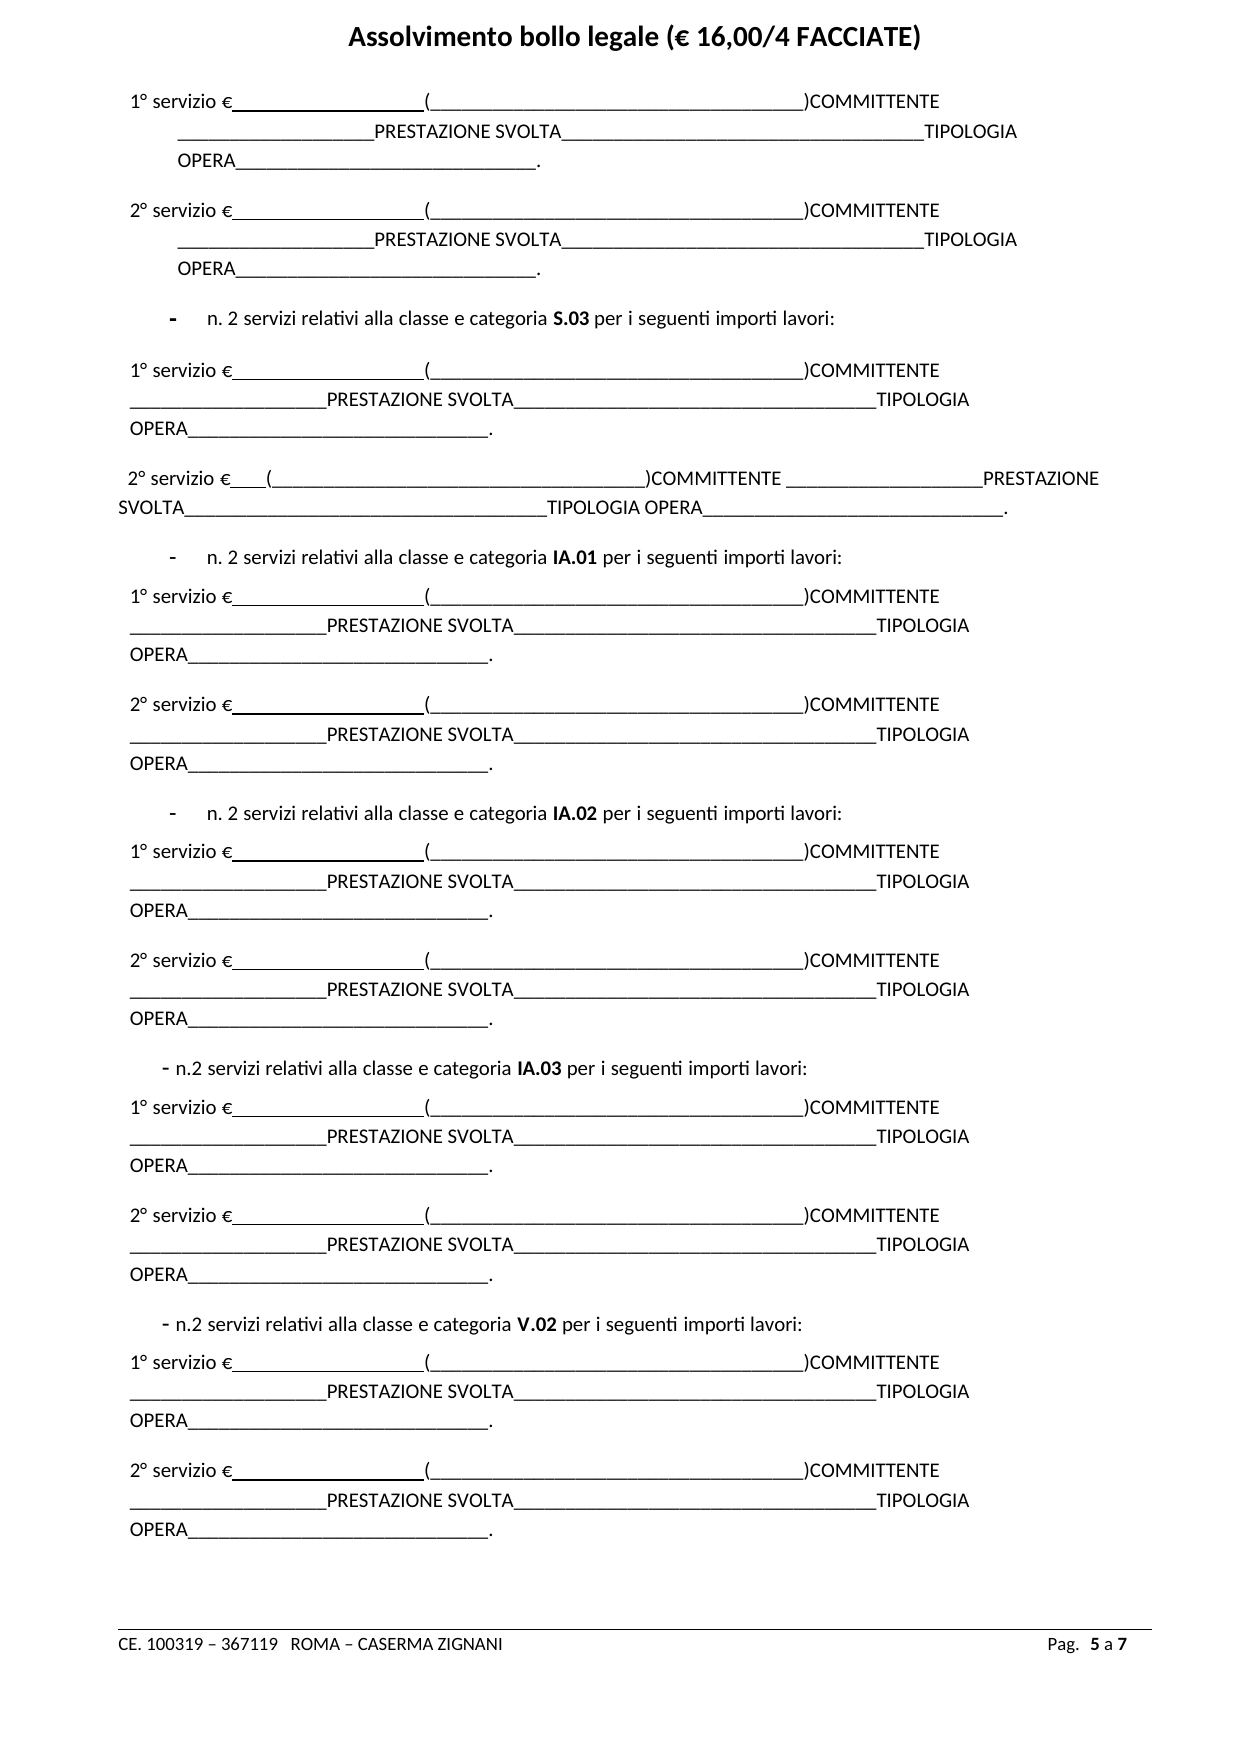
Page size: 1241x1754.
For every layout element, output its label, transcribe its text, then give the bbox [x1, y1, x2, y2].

text 2° servizio € (____________________________________)COMMITTENTE ___________________PRESTAZIONE SVOLTA___________________________________TIPOLOGIA OPERA_____________________________. [129, 1458, 1152, 1541]
text 2° servizio € (____________________________________)COMMITTENTE ___________________PRESTAZIONE SVOLTA___________________________________TIPOLOGIA OPERA_____________________________. [129, 1202, 1152, 1286]
list n. 2 servizi relativi alla classe e categoria IA.01 per i seguenti importi lavori: [169, 544, 1141, 570]
list n. 2 servizi relativi alla classe e categoria IA.02 per i seguenti importi lavori: [169, 800, 1141, 825]
text 2° servizio € (____________________________________)COMMITTENTE ___________________PRESTAZIONE SVOLTA___________________________________TIPOLOGIA OPERA_____________________________. [129, 692, 1152, 775]
list n.2 servizi relativi alla classe e categoria V.02 per i seguenti importi lavori: [162, 1311, 1141, 1336]
text 1° servizio € (____________________________________)COMMITTENTE ___________________PRESTAZIONE SVOLTA___________________________________TIPOLOGIA OPERA_____________________________. [129, 583, 1152, 667]
text 1° servizio € (____________________________________)COMMITTENTE ___________________PRESTAZIONE SVOLTA___________________________________TIPOLOGIA OPERA_____________________________. [129, 1094, 1152, 1178]
list n. 2 servizi relativi alla classe e categoria S.03 per i seguenti importi lavori: [169, 305, 1141, 331]
text 1° servizio € (____________________________________)COMMITTENTE ___________________PRESTAZIONE SVOLTA___________________________________TIPOLOGIA OPERA_____________________________. [129, 357, 1152, 441]
text 1° servizio € (____________________________________)COMMITTENTE ___________________PRESTAZIONE SVOLTA___________________________________TIPOLOGIA OPERA_____________________________. [129, 1349, 1152, 1433]
text 1° servizio € (____________________________________)COMMITTENTE ___________________PRESTAZIONE SVOLTA___________________________________TIPOLOGIA OPERA_____________________________. [129, 839, 1152, 922]
text 2° servizio € (____________________________________)COMMITTENTE ___________________PRESTAZIONE SVOLTA___________________________________TIPOLOGIA OPERA_____________________________. [129, 197, 1152, 281]
list n.2 servizi relativi alla classe e categoria IA.03 per i seguenti importi lavori: [162, 1055, 1141, 1081]
text 2° servizio € (____________________________________)COMMITTENTE ___________________PRESTAZIONE SVOLTA___________________________________TIPOLOGIA OPERA_____________________________. [129, 947, 1152, 1031]
text 2° servizio € (____________________________________)COMMITTENTE ___________________PRESTAZIONE SVOLTA___________________________________TIPOLOGIA OPERA_____________________________. [118, 465, 1152, 520]
text 1° servizio € (____________________________________)COMMITTENTE ___________________PRESTAZIONE SVOLTA___________________________________TIPOLOGIA OPERA_____________________________. [129, 89, 1152, 172]
